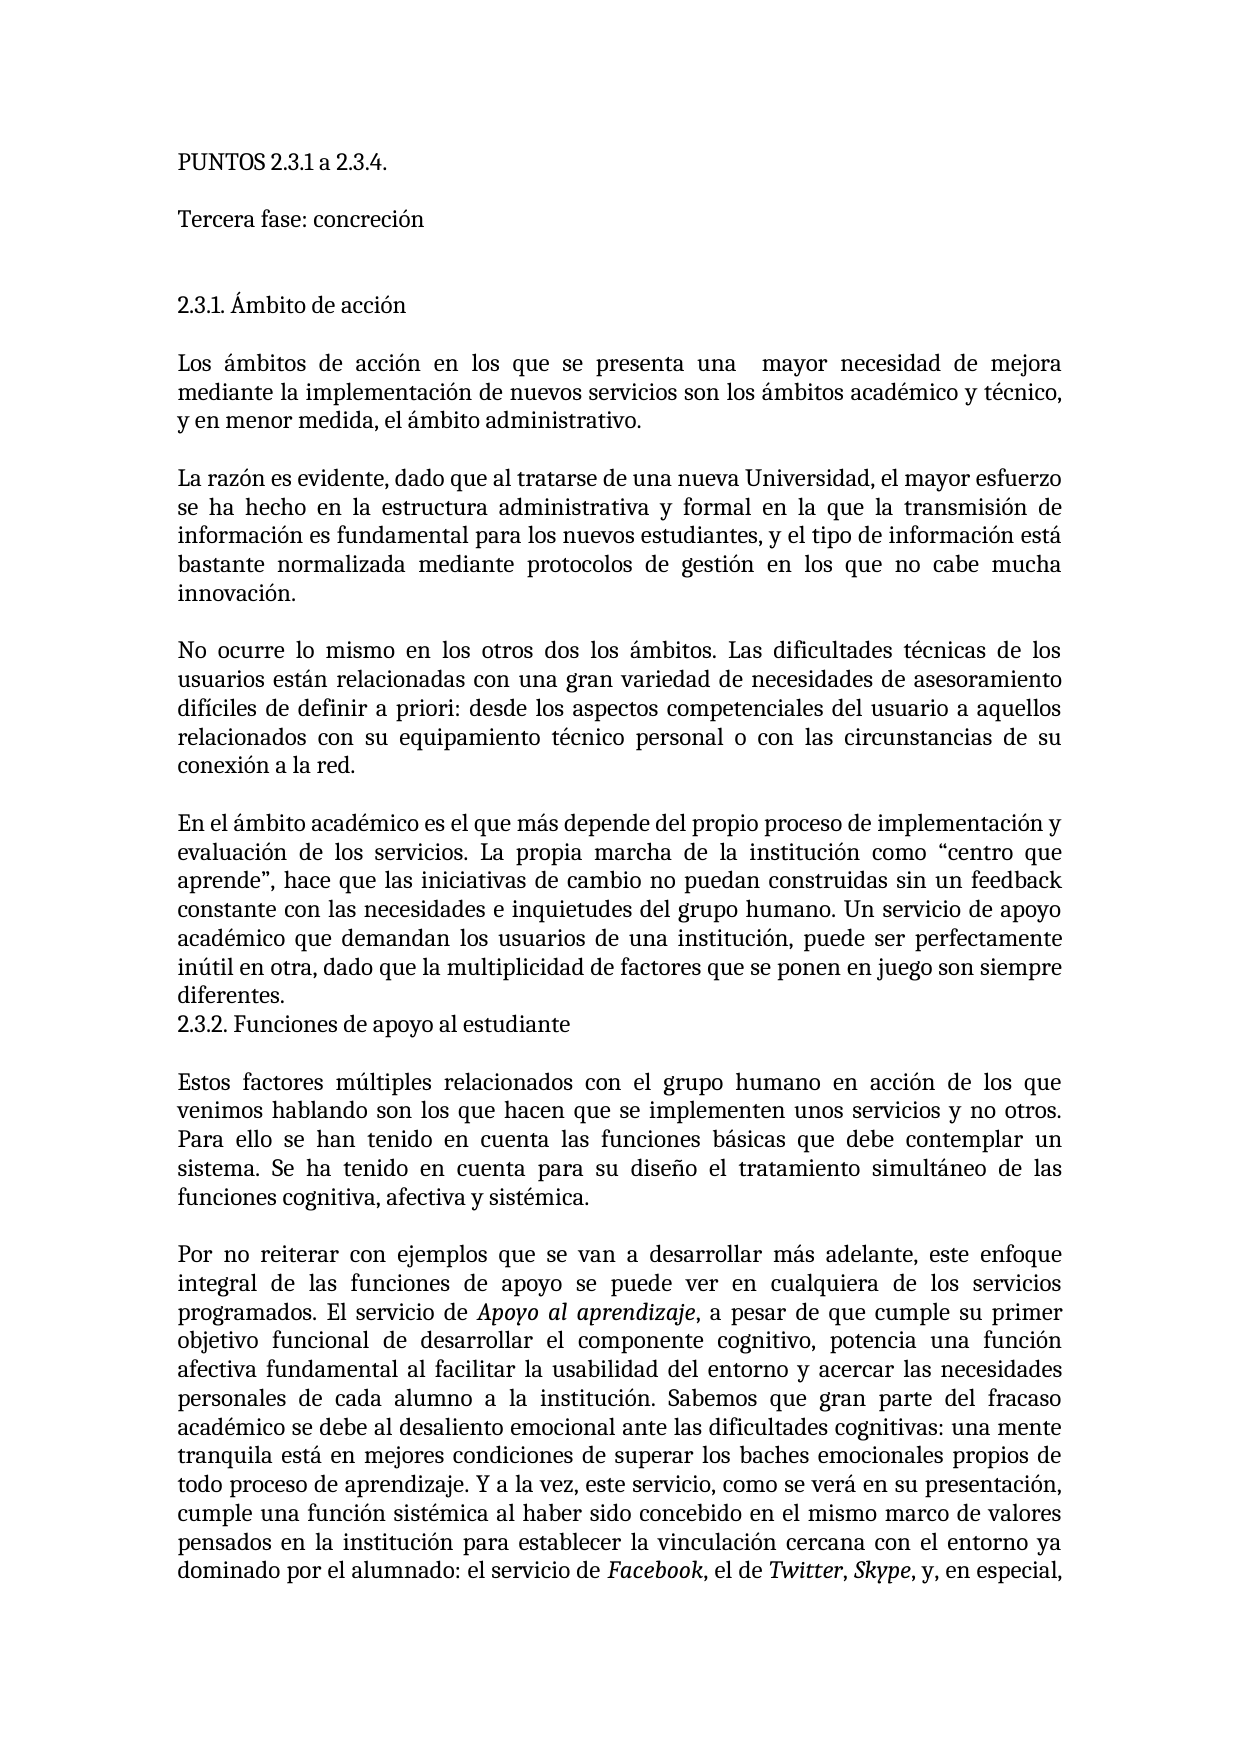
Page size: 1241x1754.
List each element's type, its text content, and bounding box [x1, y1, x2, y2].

text 2.3.1. Ámbito de acción [177, 291, 1063, 320]
text PUNTOS 2.3.1 a 2.3.4. [177, 148, 1063, 176]
text No ocurre lo mismo en los otros dos los ámbitos. Las dificultades técnicas de los usuarios están relacionadas con una gran variedad de necesidades de asesoramiento difíciles de definir a priori: desde los aspectos competenciales del usuario a aquellos relacionados con su equipamiento técnico personal o con las circunstancias de su conexión a la red. [177, 636, 1063, 780]
text Los ámbitos de acción en los que se presenta una mayor necesidad de mejora mediante la implementación de nuevos servicios son los ámbitos académico y técnico, y en menor medida, el ámbito administrativo. [177, 349, 1063, 435]
text Estos factores múltiples relacionados con el grupo humano en acción de los que venimos hablando son los que hacen que se implementen unos servicios y no otros. Para ello se han tenido en cuenta las funciones básicas que debe contemplar un sistema. Se ha tenido en cuenta para su diseño el tratamiento simultáneo de las funciones cognitiva, afectiva y sistémica. [177, 1068, 1063, 1211]
text En el ámbito académico es el que más depende del propio proceso de implementación y evaluación de los servicios. La propia marcha de la institución como “centro que aprende”, hace que las iniciativas de cambio no puedan construidas sin un feedback constante con las necesidades e inquietudes del grupo humano. Un servicio de apoyo académico que demandan los usuarios de una institución, puede ser perfectamente inútil en otra, dado que la multiplicidad de factores que se ponen en juego son siempre diferentes. [177, 809, 1063, 1010]
text La razón es evidente, dado que al tratarse de una nueva Universidad, el mayor esfuerzo se ha hecho en la estructura administrativa y formal en la que la transmisión de información es fundamental para los nuevos estudiantes, y el tipo de información está bastante normalizada mediante protocolos de gestión en los que no cabe mucha innovación. [177, 464, 1063, 608]
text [177, 1240, 1063, 1585]
text 2.3.2. Funciones de apoyo al estudiante [177, 1010, 1063, 1039]
text Tercera fase: concreción [177, 205, 1063, 234]
